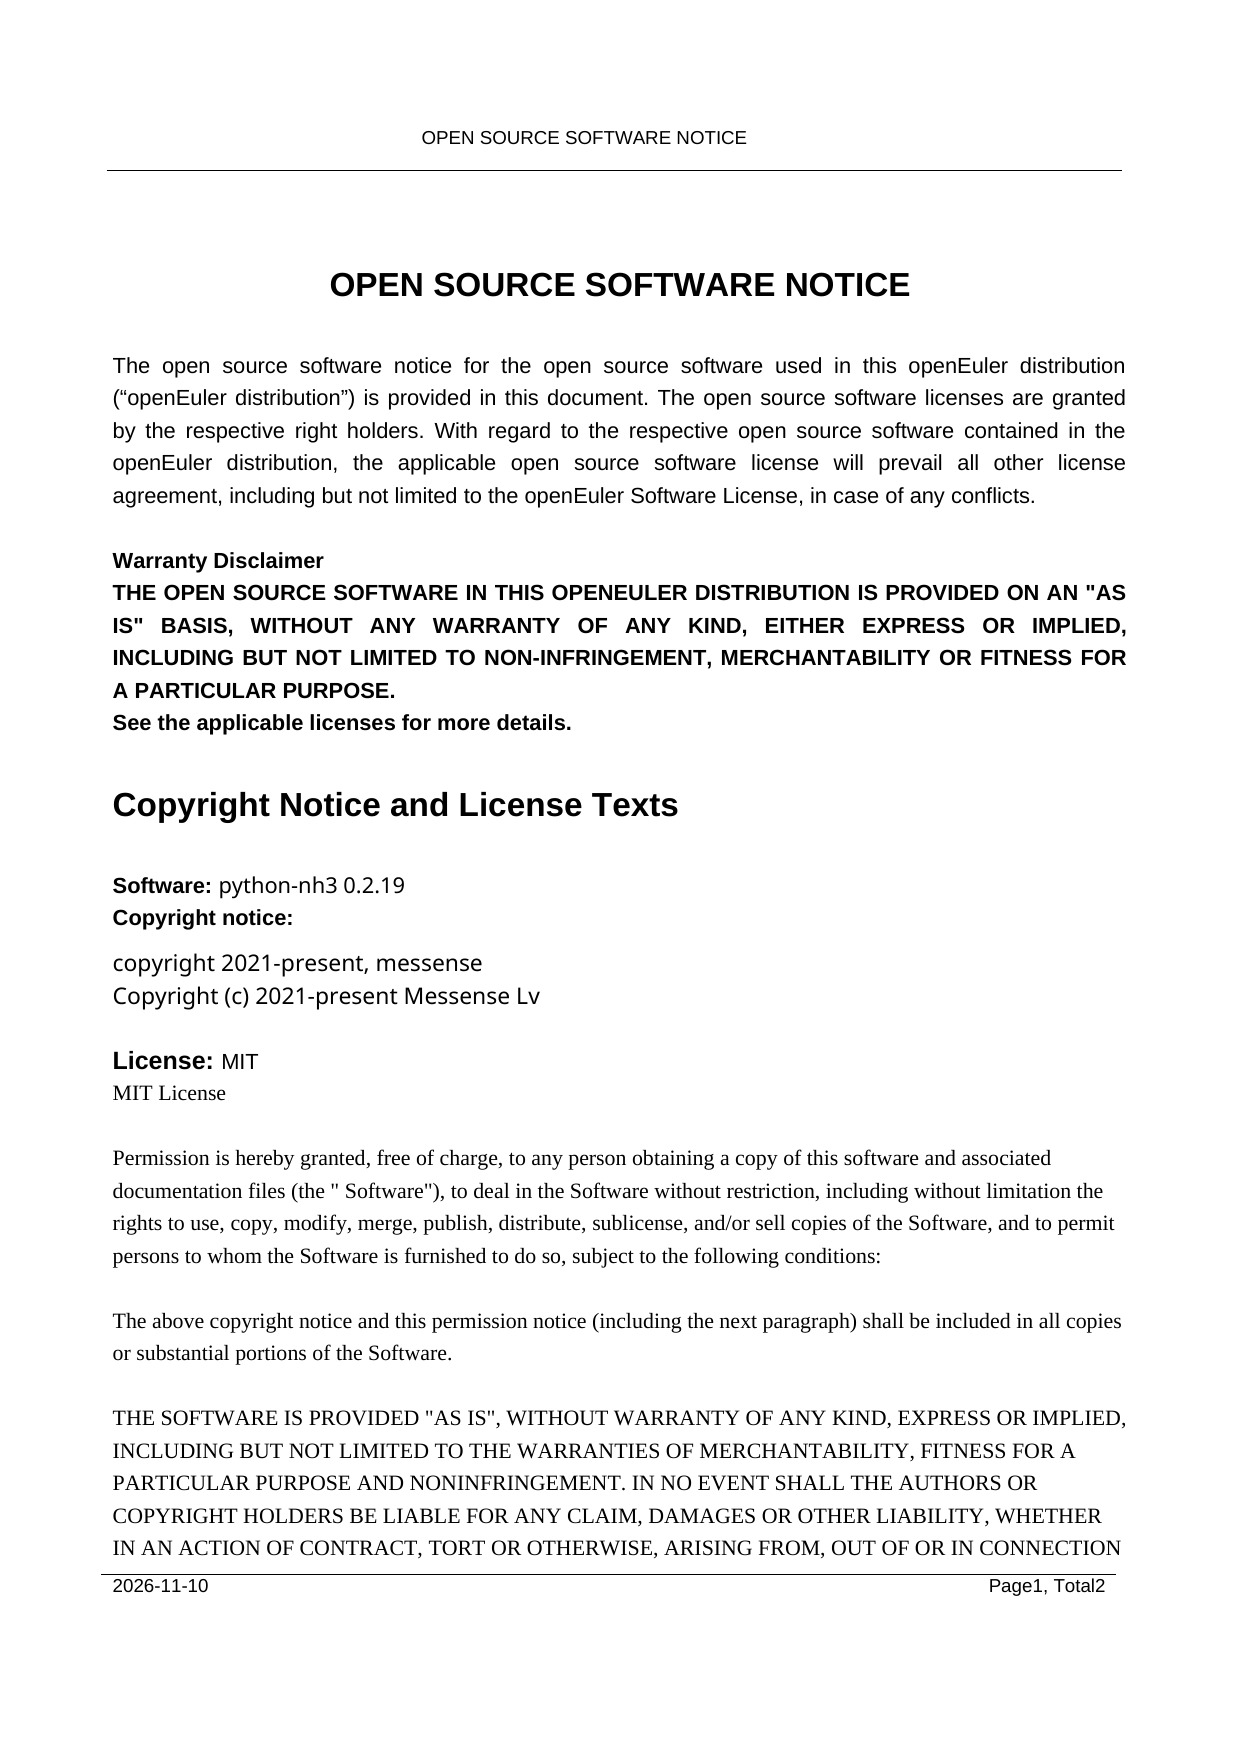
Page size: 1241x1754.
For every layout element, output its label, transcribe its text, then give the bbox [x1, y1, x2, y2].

title Software: python-nh3 0.2.19 [112, 869, 1128, 901]
text OPEN SOURCE SOFTWARE NOTICE [112, 251, 1128, 316]
text Copyright notice: [112, 901, 1128, 934]
text Warranty Disclaimer [112, 544, 1128, 576]
text THE OPEN SOURCE SOFTWARE IN THIS OPENEULER DISTRIBUTION IS PROVIDED ON AN "AS IS" BASIS, WITHOUT ANY WARRANTY OF ANY KIND, EITHER EXPRESS OR IMPLIED, INCLUDING BUT NOT LIMITED TO NON-INFRINGEMENT, MERCHANTABILITY OR FITNESS FOR A PARTICULAR PURPOSE. See the applicable licenses for more details. [112, 576, 1128, 739]
text License: MIT [112, 1044, 1128, 1077]
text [112, 1077, 1128, 1564]
text copyright 2021-present, messense Copyright (c) 2021-present Messense Lv [112, 947, 1128, 1044]
text Copyright Notice and License Texts [112, 771, 1128, 836]
text The open source software notice for the open source software used in this openEuler distribution (“openEuler distribution”) is provided in this document. The open source software licenses are granted by the respective right holders. With regard to the respective open source software contained in the openEuler distribution, the applicable open source software license will prevail all other license agreement, including but not limited to the openEuler Software License, in case of any conflicts. [112, 349, 1128, 511]
